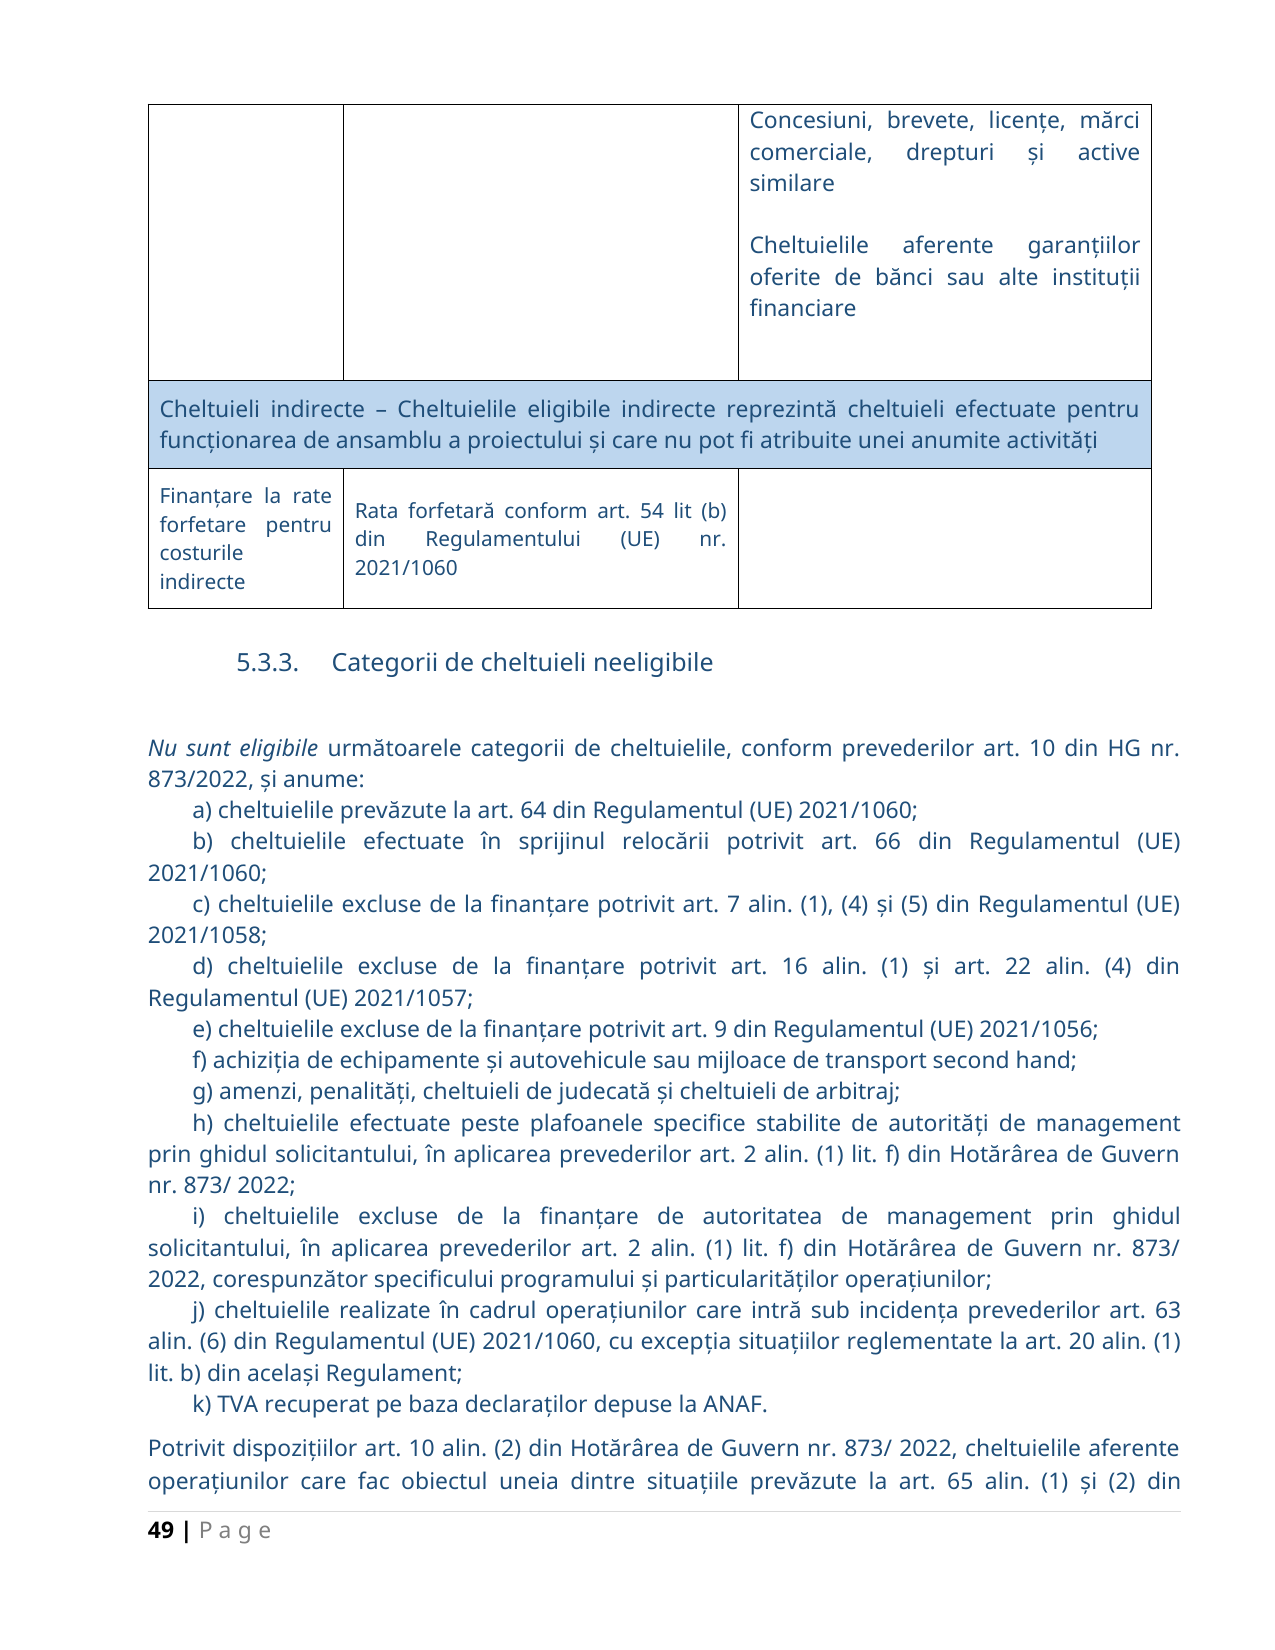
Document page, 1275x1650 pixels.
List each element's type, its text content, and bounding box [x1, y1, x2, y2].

subtitle Categorii de cheltuieli neeligibile [236, 644, 1181, 678]
text i) cheltuielile excluse de la finanțare de autoritatea de management prin ghidul solicitantului, în aplicarea prevederilor art. 2 alin. (1) lit. f) din Hotărârea de Guvern nr. 873/ 2022, corespunzător specificului programului și particularităților operațiunilor; [148, 1200, 1181, 1294]
text k) TVA recuperat pe baza declaraților depuse la ANAF. [148, 1388, 1181, 1419]
text g) amenzi, penalități, cheltuieli de judecată și cheltuieli de arbitraj; [148, 1075, 1181, 1106]
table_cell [344, 105, 738, 379]
table_cell [739, 469, 1151, 608]
text f) achiziția de echipamente și autovehicule sau mijloace de transport second hand; [148, 1044, 1181, 1075]
text j) cheltuielile realizate în cadrul operațiunilor care intră sub incidența prevederilor art. 63 alin. (6) din Regulamentul (UE) 2021/1060, cu excepția situațiilor reglementate la art. 20 alin. (1) lit. b) din același Regulament; [148, 1294, 1181, 1388]
text c) cheltuielile excluse de la finanțare potrivit art. 7 alin. (1), (4) și (5) din Regulamentul (UE) 2021/1058; [148, 888, 1181, 950]
text a) cheltuielile prevăzute la art. 64 din Regulamentul (UE) 2021/1060; [148, 794, 1181, 825]
text d) cheltuielile excluse de la finanțare potrivit art. 16 alin. (1) și art. 22 alin. (4) din Regulamentul (UE) 2021/1057; [148, 950, 1181, 1013]
text Nu sunt eligibile următoarele categorii de cheltuielile, conform prevederilor art. 10 din HG nr. 873/2022, și anume: [148, 731, 1181, 794]
text b) cheltuielile efectuate în sprijinul relocării potrivit art. 66 din Regulamentul (UE) 2021/1060; [148, 825, 1181, 888]
text h) cheltuielile efectuate peste plafoanele specifice stabilite de autorități de management prin ghidul solicitantului, în aplicarea prevederilor art. 2 alin. (1) lit. f) din Hotărârea de Guvern nr. 873/ 2022; [148, 1106, 1181, 1200]
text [148, 1431, 1181, 1496]
table_cell Finanțare la rate forfetare pentru costurile indirecte [149, 469, 343, 608]
table_cell Cheltuieli indirecte – Cheltuielile eligibile indirecte reprezintă cheltuieli efectuate pentru funcționarea de ansamblu a proiectului și care nu pot fi atribuite unei anumite activități [149, 381, 1151, 468]
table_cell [739, 105, 1151, 379]
table_cell Rata forfetară conform art. 54 lit (b) din Regulamentului (UE) nr. 2021/1060 [344, 469, 738, 608]
text e) cheltuielile excluse de la finanțare potrivit art. 9 din Regulamentul (UE) 2021/1056; [148, 1013, 1181, 1044]
